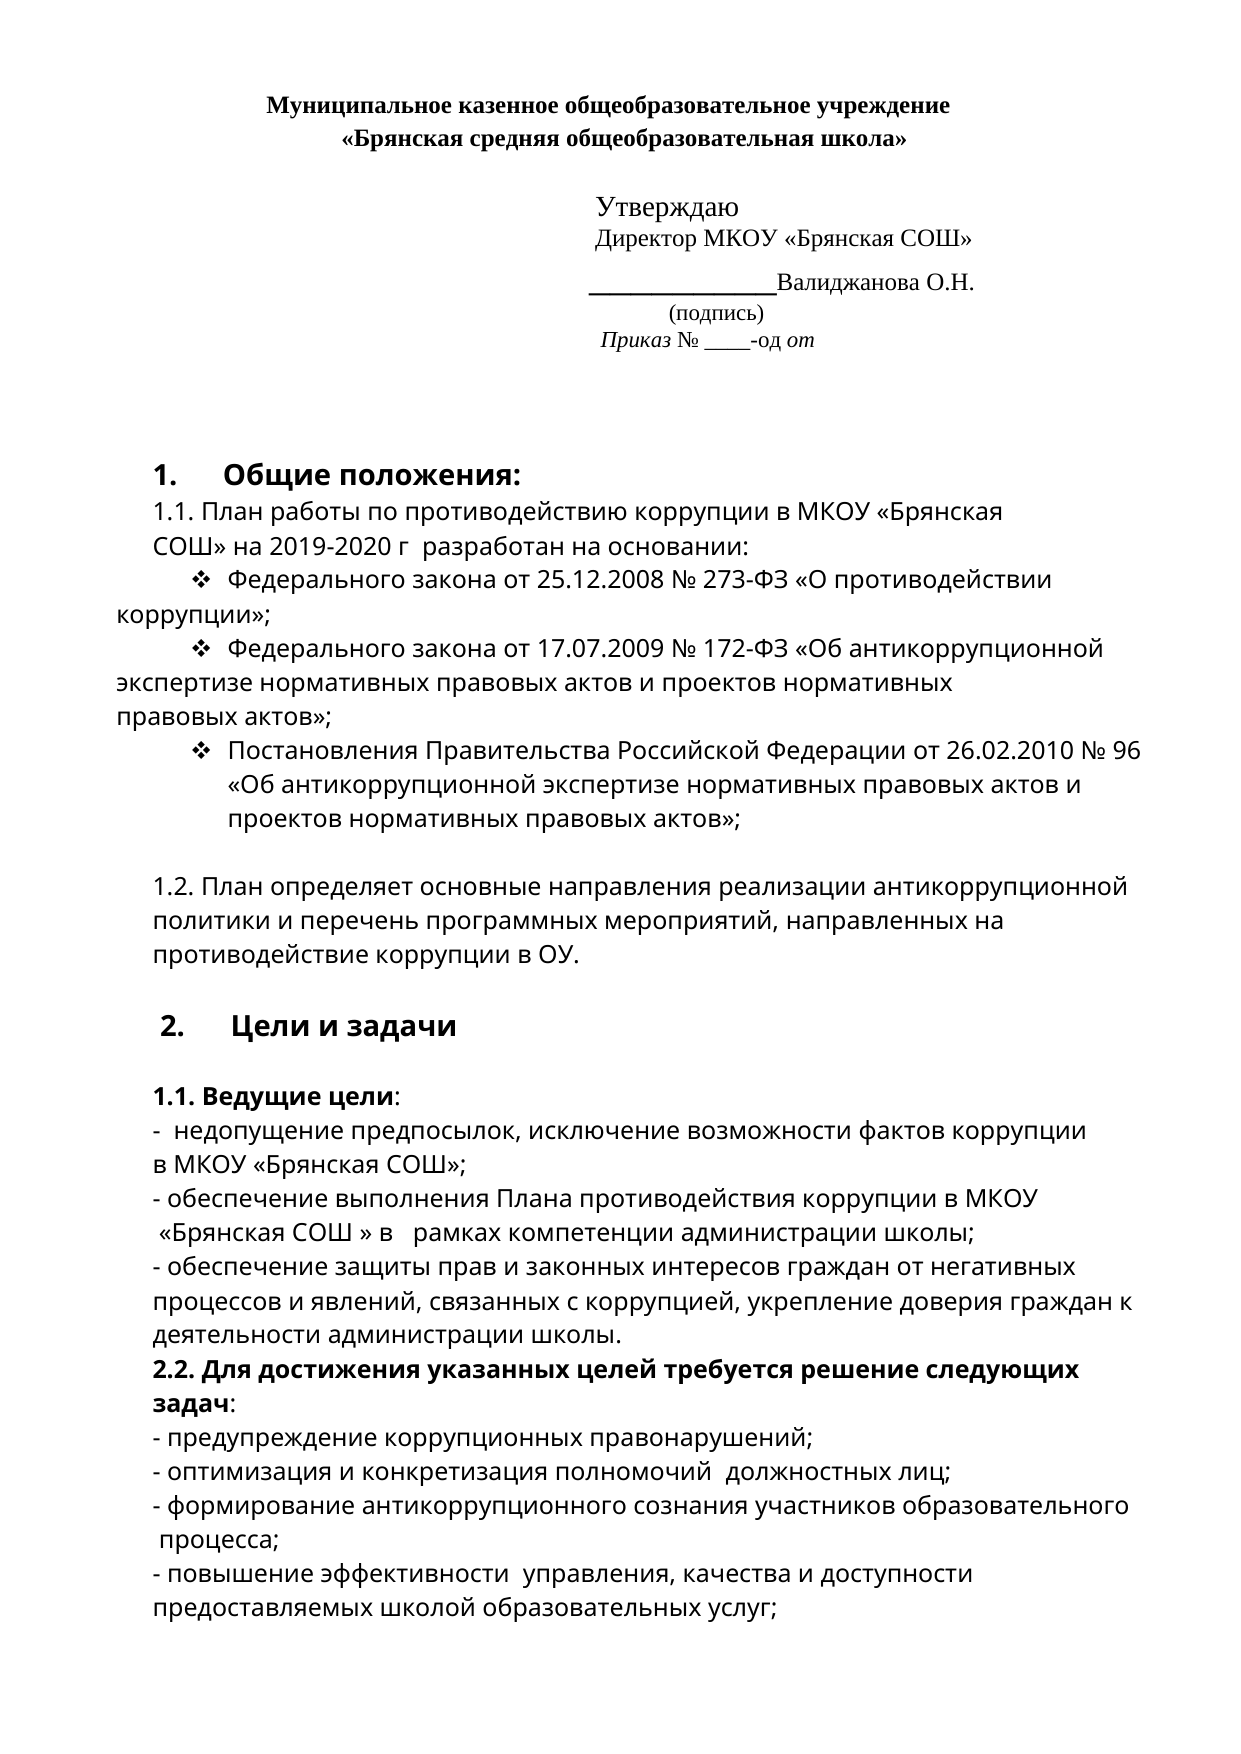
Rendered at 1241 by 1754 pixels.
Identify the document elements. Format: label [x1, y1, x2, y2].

table_header [77, 89, 1240, 1636]
